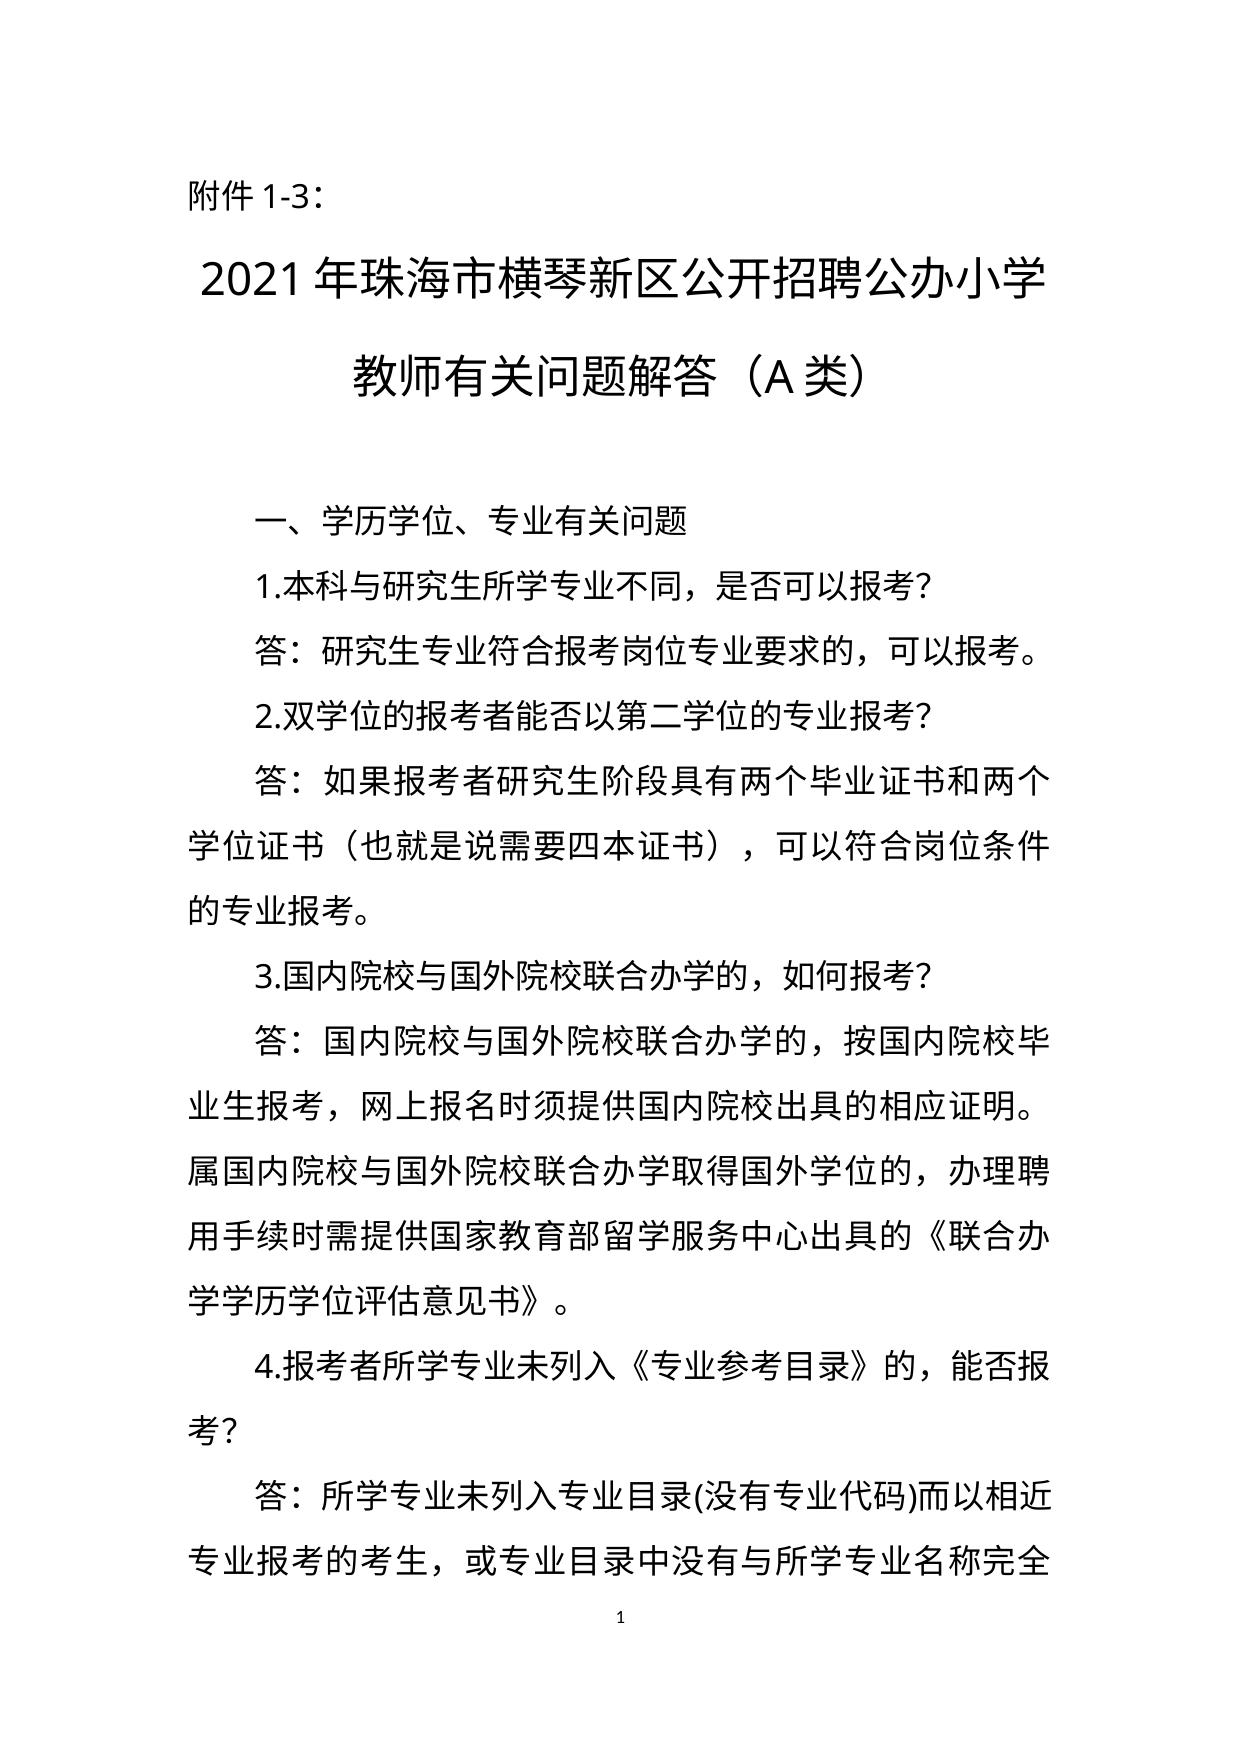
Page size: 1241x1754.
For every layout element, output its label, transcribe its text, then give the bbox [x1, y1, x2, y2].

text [187, 1462, 1053, 1592]
text 附件1-3： [187, 162, 1059, 227]
text 答：研究生专业符合报考岗位专业要求的，可以报考。 [187, 617, 1053, 682]
text 答：国内院校与国外院校联合办学的，按国内院校毕业生报考，网上报名时须提供国内院校出具的相应证明。属国内院校与国外院校联合办学取得国外学位的，办理聘用手续时需提供国家教育部留学服务中心出具的《联合办学学历学位评估意见书》。 [187, 1007, 1053, 1332]
text 答：如果报考者研究生阶段具有两个毕业证书和两个学位证书（也就是说需要四本证书），可以符合岗位条件的专业报考。 [187, 747, 1053, 942]
text 一、学历学位、专业有关问题 [187, 487, 1053, 552]
text 2021年珠海市横琴新区公开招聘公办小学教师有关问题解答（A类） [187, 227, 1059, 422]
text 2.双学位的报考者能否以第二学位的专业报考？ [187, 682, 1053, 747]
text 3.国内院校与国外院校联合办学的，如何报考？ [187, 942, 1053, 1007]
text 4.报考者所学专业未列入《专业参考目录》的，能否报考？ [187, 1332, 1053, 1462]
text 1.本科与研究生所学专业不同，是否可以报考？ [187, 552, 1053, 617]
